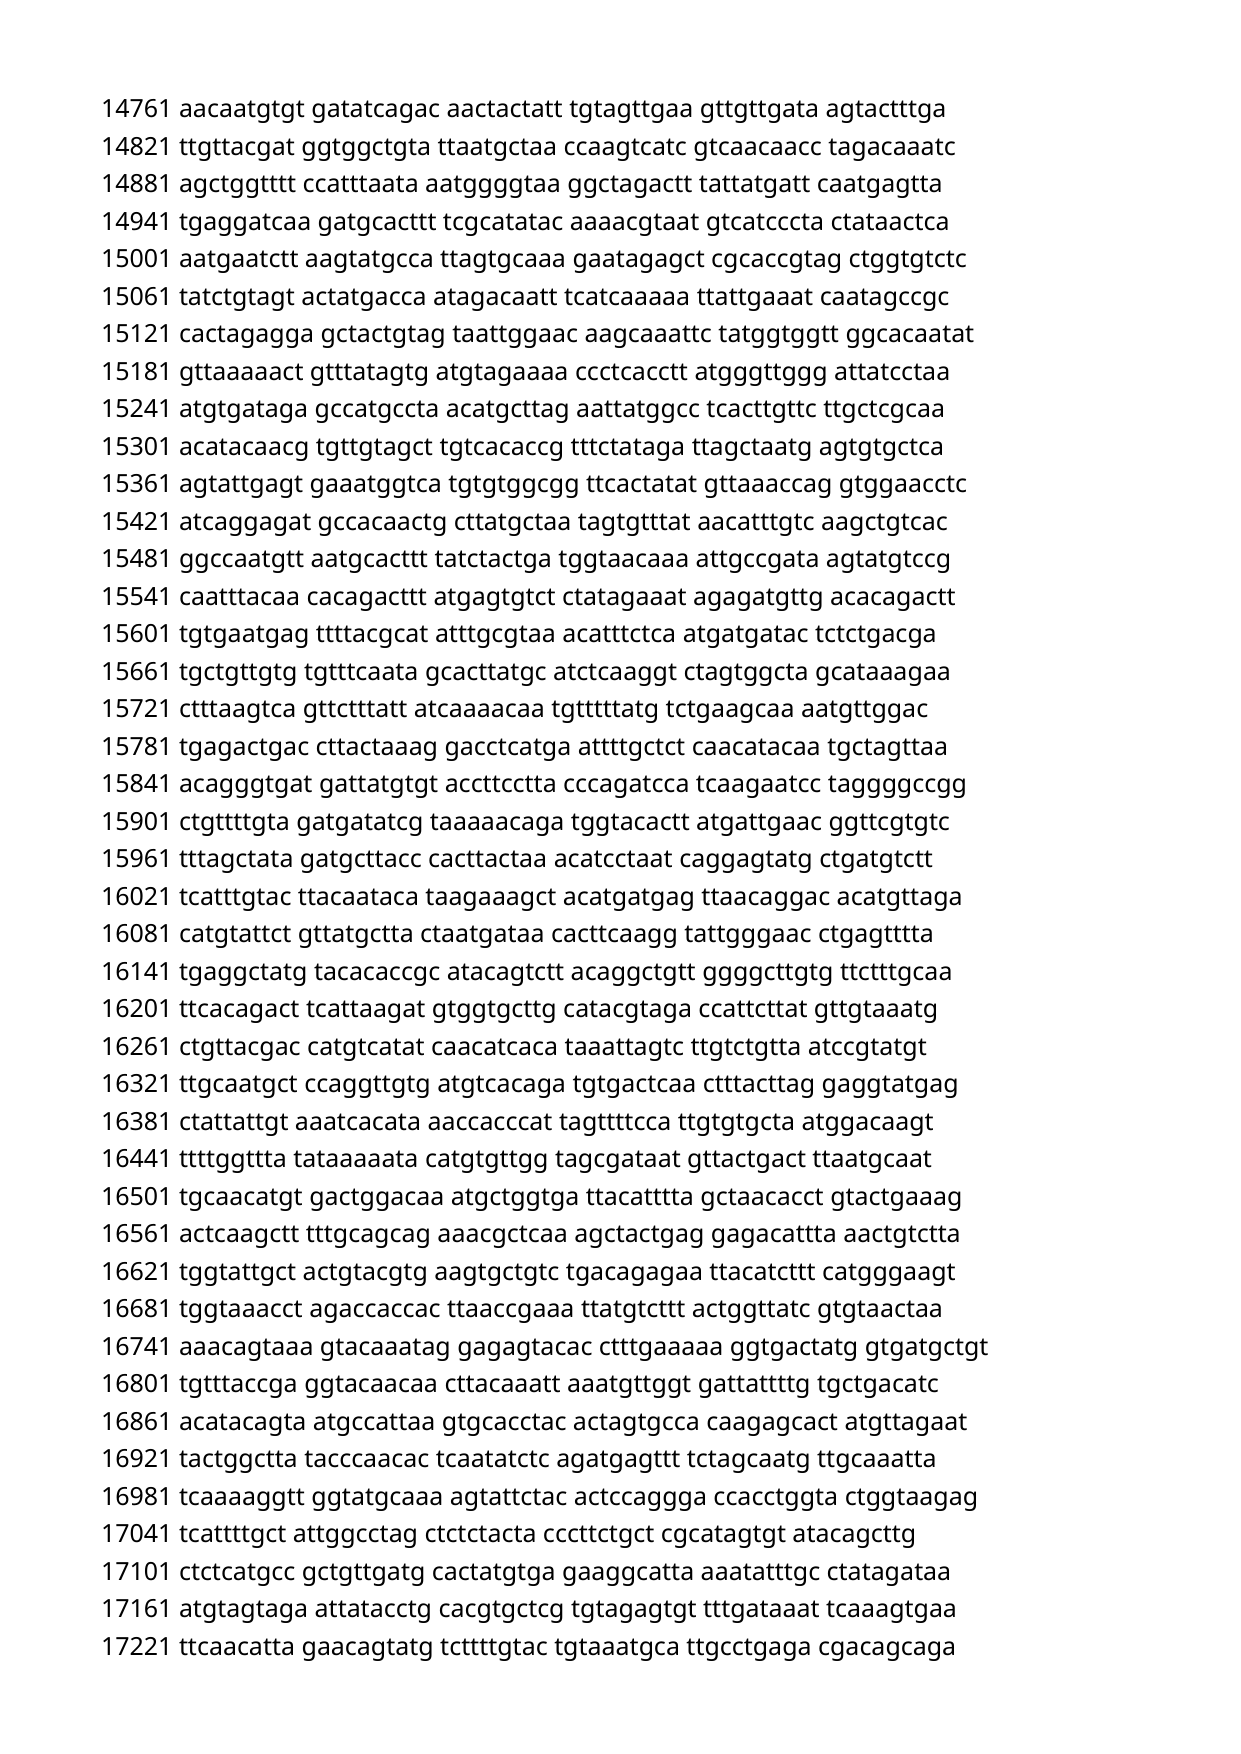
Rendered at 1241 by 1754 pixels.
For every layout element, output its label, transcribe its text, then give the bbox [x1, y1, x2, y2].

text 16321 ttgcaatgct ccaggttgtg atgtcacaga tgtgactcaa ctttacttag gaggtatgag [75, 1064, 1165, 1102]
text 15361 agtattgagt gaaatggtca tgtgtggcgg ttcactatat gttaaaccag gtggaacctc [75, 464, 1165, 502]
text 15241 atgtgataga gccatgccta acatgcttag aattatggcc tcacttgttc ttgctcgcaa [75, 389, 1165, 427]
text 16501 tgcaacatgt gactggacaa atgctggtga ttacatttta gctaacacct gtactgaaag [75, 1177, 1165, 1214]
text 15901 ctgttttgta gatgatatcg taaaaacaga tggtacactt atgattgaac ggttcgtgtc [75, 802, 1165, 839]
text 16561 actcaagctt tttgcagcag aaacgctcaa agctactgag gagacattta aactgtctta [75, 1214, 1165, 1252]
text 15481 ggccaatgtt aatgcacttt tatctactga tggtaacaaa attgccgata agtatgtccg [75, 539, 1165, 577]
text 16081 catgtattct gttatgctta ctaatgataa cacttcaagg tattgggaac ctgagtttta [75, 914, 1165, 952]
text 15421 atcaggagat gccacaactg cttatgctaa tagtgtttat aacatttgtc aagctgtcac [75, 502, 1165, 539]
text 15601 tgtgaatgag ttttacgcat atttgcgtaa acatttctca atgatgatac tctctgacga [75, 614, 1165, 652]
text 15001 aatgaatctt aagtatgcca ttagtgcaaa gaatagagct cgcaccgtag ctggtgtctc [75, 239, 1165, 277]
text 15661 tgctgttgtg tgtttcaata gcacttatgc atctcaaggt ctagtggcta gcataaagaa [75, 652, 1165, 689]
text 16681 tggtaaacct agaccaccac ttaaccgaaa ttatgtcttt actggttatc gtgtaactaa [75, 1289, 1165, 1327]
text 15061 tatctgtagt actatgacca atagacaatt tcatcaaaaa ttattgaaat caatagccgc [75, 277, 1165, 314]
text 17041 tcattttgct attggcctag ctctctacta cccttctgct cgcatagtgt atacagcttg [75, 1514, 1165, 1552]
text 16981 tcaaaaggtt ggtatgcaaa agtattctac actccaggga ccacctggta ctggtaagag [75, 1477, 1165, 1514]
text 14821 ttgttacgat ggtggctgta ttaatgctaa ccaagtcatc gtcaacaacc tagacaaatc [75, 127, 1165, 164]
text 16861 acatacagta atgccattaa gtgcacctac actagtgcca caagagcact atgttagaat [75, 1402, 1165, 1439]
text 16441 ttttggttta tataaaaata catgtgttgg tagcgataat gttactgact ttaatgcaat [75, 1139, 1165, 1177]
text 17161 atgtagtaga attatacctg cacgtgctcg tgtagagtgt tttgataaat tcaaagtgaa [75, 1589, 1165, 1627]
text 16021 tcatttgtac ttacaataca taagaaagct acatgatgag ttaacaggac acatgttaga [75, 877, 1165, 914]
text 15301 acatacaacg tgttgtagct tgtcacaccg tttctataga ttagctaatg agtgtgctca [75, 427, 1165, 464]
text 14941 tgaggatcaa gatgcacttt tcgcatatac aaaacgtaat gtcatcccta ctataactca [75, 202, 1165, 239]
text 15121 cactagagga gctactgtag taattggaac aagcaaattc tatggtggtt ggcacaatat [75, 314, 1165, 352]
text 16801 tgtttaccga ggtacaacaa cttacaaatt aaatgttggt gattattttg tgctgacatc [75, 1364, 1165, 1402]
text 17221 ttcaacatta gaacagtatg tcttttgtac tgtaaatgca ttgcctgaga cgacagcaga [75, 1627, 1165, 1664]
text 16921 tactggctta tacccaacac tcaatatctc agatgagttt tctagcaatg ttgcaaatta [75, 1439, 1165, 1477]
text 15841 acagggtgat gattatgtgt accttcctta cccagatcca tcaagaatcc taggggccgg [75, 764, 1165, 802]
text 14881 agctggtttt ccatttaata aatggggtaa ggctagactt tattatgatt caatgagtta [75, 164, 1165, 202]
text 15541 caatttacaa cacagacttt atgagtgtct ctatagaaat agagatgttg acacagactt [75, 577, 1165, 614]
text 15721 ctttaagtca gttctttatt atcaaaacaa tgtttttatg tctgaagcaa aatgttggac [75, 689, 1165, 727]
text 14761 aacaatgtgt gatatcagac aactactatt tgtagttgaa gttgttgata agtactttga [75, 89, 1165, 127]
text 16261 ctgttacgac catgtcatat caacatcaca taaattagtc ttgtctgtta atccgtatgt [75, 1027, 1165, 1064]
text 15181 gttaaaaact gtttatagtg atgtagaaaa ccctcacctt atgggttggg attatcctaa [75, 352, 1165, 389]
text 15961 tttagctata gatgcttacc cacttactaa acatcctaat caggagtatg ctgatgtctt [75, 839, 1165, 877]
text 15781 tgagactgac cttactaaag gacctcatga attttgctct caacatacaa tgctagttaa [75, 727, 1165, 764]
text 16381 ctattattgt aaatcacata aaccacccat tagttttcca ttgtgtgcta atggacaagt [75, 1102, 1165, 1139]
text 16141 tgaggctatg tacacaccgc atacagtctt acaggctgtt ggggcttgtg ttctttgcaa [75, 952, 1165, 989]
text 16741 aaacagtaaa gtacaaatag gagagtacac ctttgaaaaa ggtgactatg gtgatgctgt [75, 1327, 1165, 1364]
text 16201 ttcacagact tcattaagat gtggtgcttg catacgtaga ccattcttat gttgtaaatg [75, 989, 1165, 1027]
text 16621 tggtattgct actgtacgtg aagtgctgtc tgacagagaa ttacatcttt catgggaagt [75, 1252, 1165, 1289]
text 17101 ctctcatgcc gctgttgatg cactatgtga gaaggcatta aaatatttgc ctatagataa [75, 1552, 1165, 1589]
